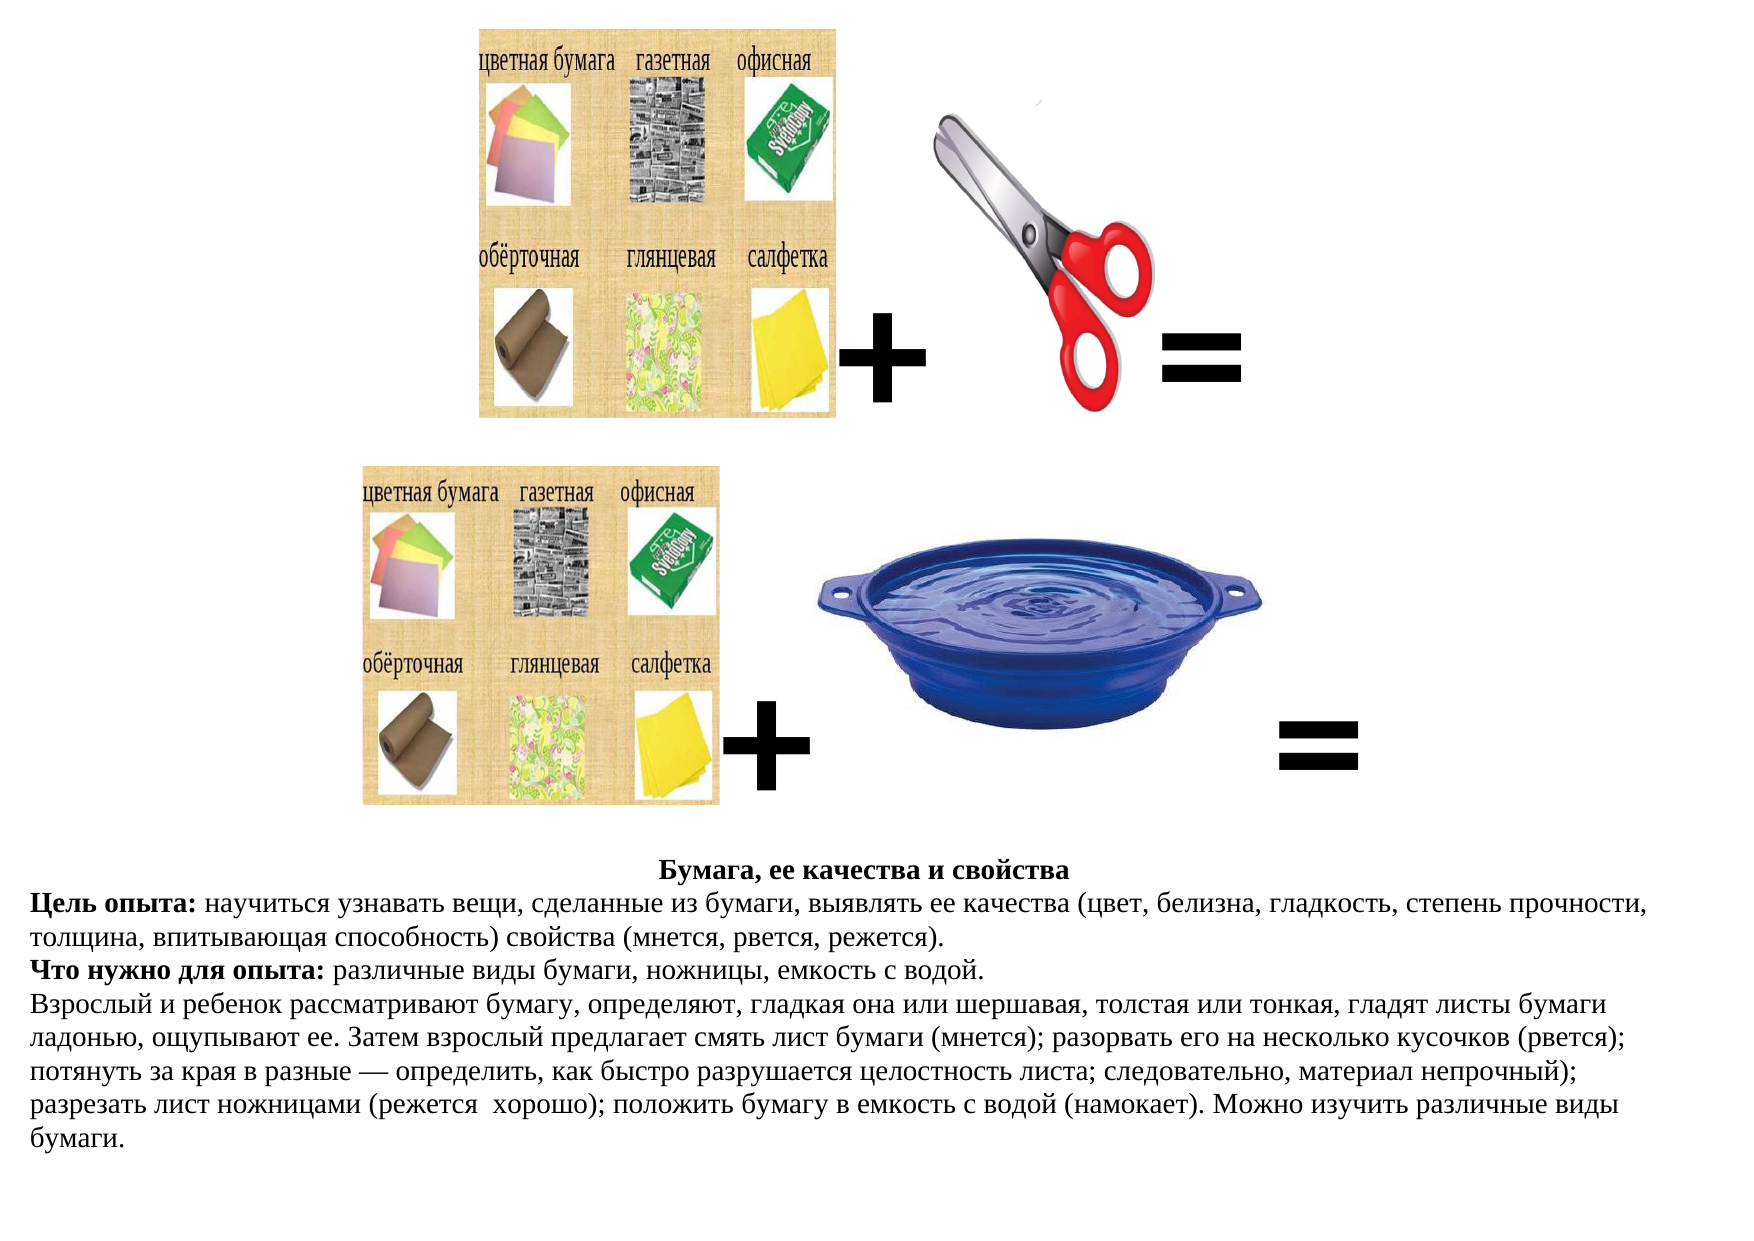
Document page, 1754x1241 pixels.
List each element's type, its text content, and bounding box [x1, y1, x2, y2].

text Взрослый и ребенок рассматривают бумагу, определяют, гладкая она или шершавая, толстая или тонкая, гладят листы бумаги ладонью, ощупывают ее. Затем взрослый предлагает смять лист бумаги (мнется); разорвать его на несколько кусочков (рвется); потянуть за края в разные — определить, как быстро разрушается целостность листа; следовательно, материал непрочный); разрезать лист ножницами (режется хорошо); положить бумагу в емкость с водой (намокает). Можно изучить различные виды бумаги. [29, 986, 1698, 1154]
picture [478, 29, 837, 418]
text Цель опыта: научиться узнавать вещи, сделанные из бумаги, выявлять ее качества (цвет, белизна, гладкость, степень прочности, толщина, впитывающая способность) свойства (мнется, рвется, режется). [29, 885, 1698, 952]
picture [813, 464, 1272, 805]
text Бумага, ее качества и свойства [29, 852, 1698, 885]
picture [362, 466, 720, 805]
text Что нужно для опыта: различные виды бумаги, ножницы, емкость с водой. [29, 952, 1698, 986]
picture [929, 93, 1156, 418]
